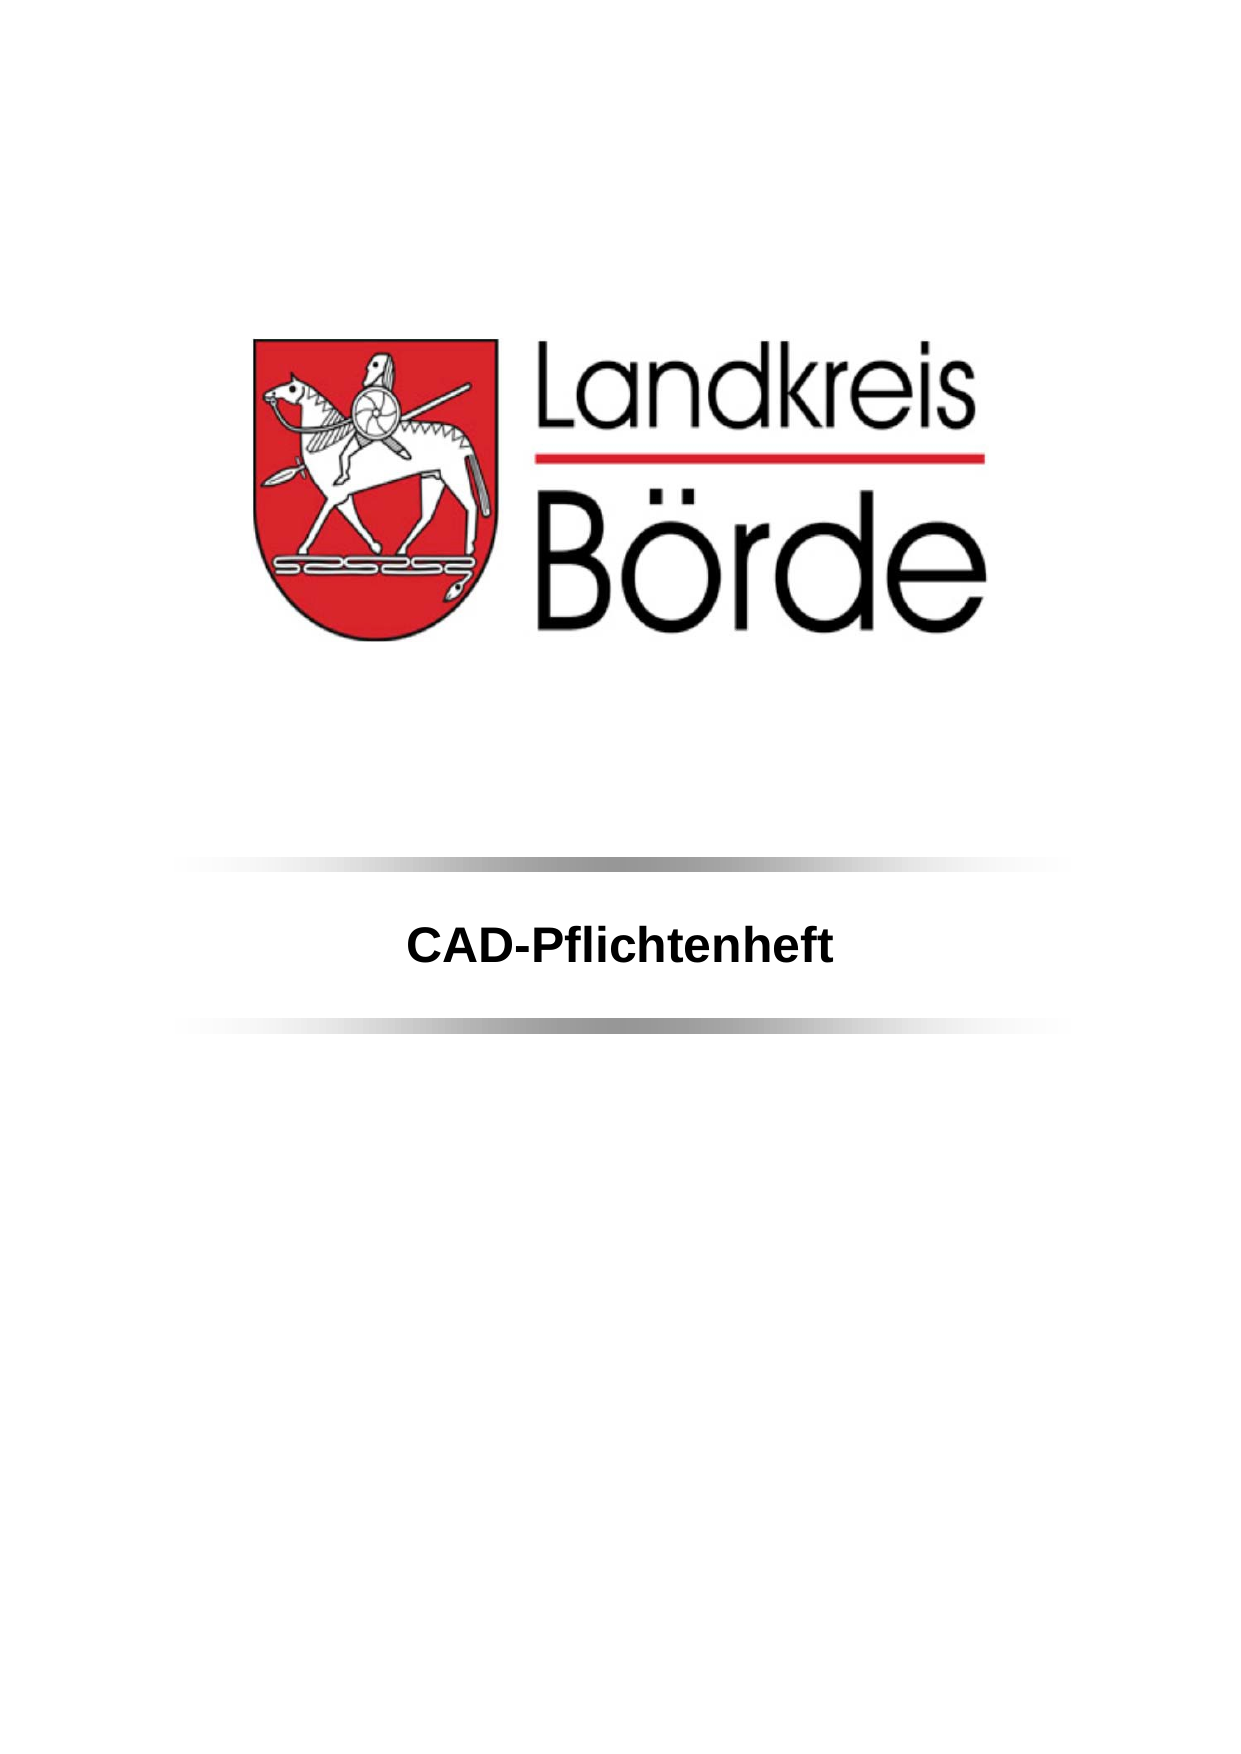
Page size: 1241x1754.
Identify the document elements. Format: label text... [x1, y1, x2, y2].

picture [156, 857, 1084, 872]
text CAD-Pflichtenheft [148, 915, 1093, 973]
picture [157, 1018, 1083, 1034]
picture [251, 338, 989, 642]
